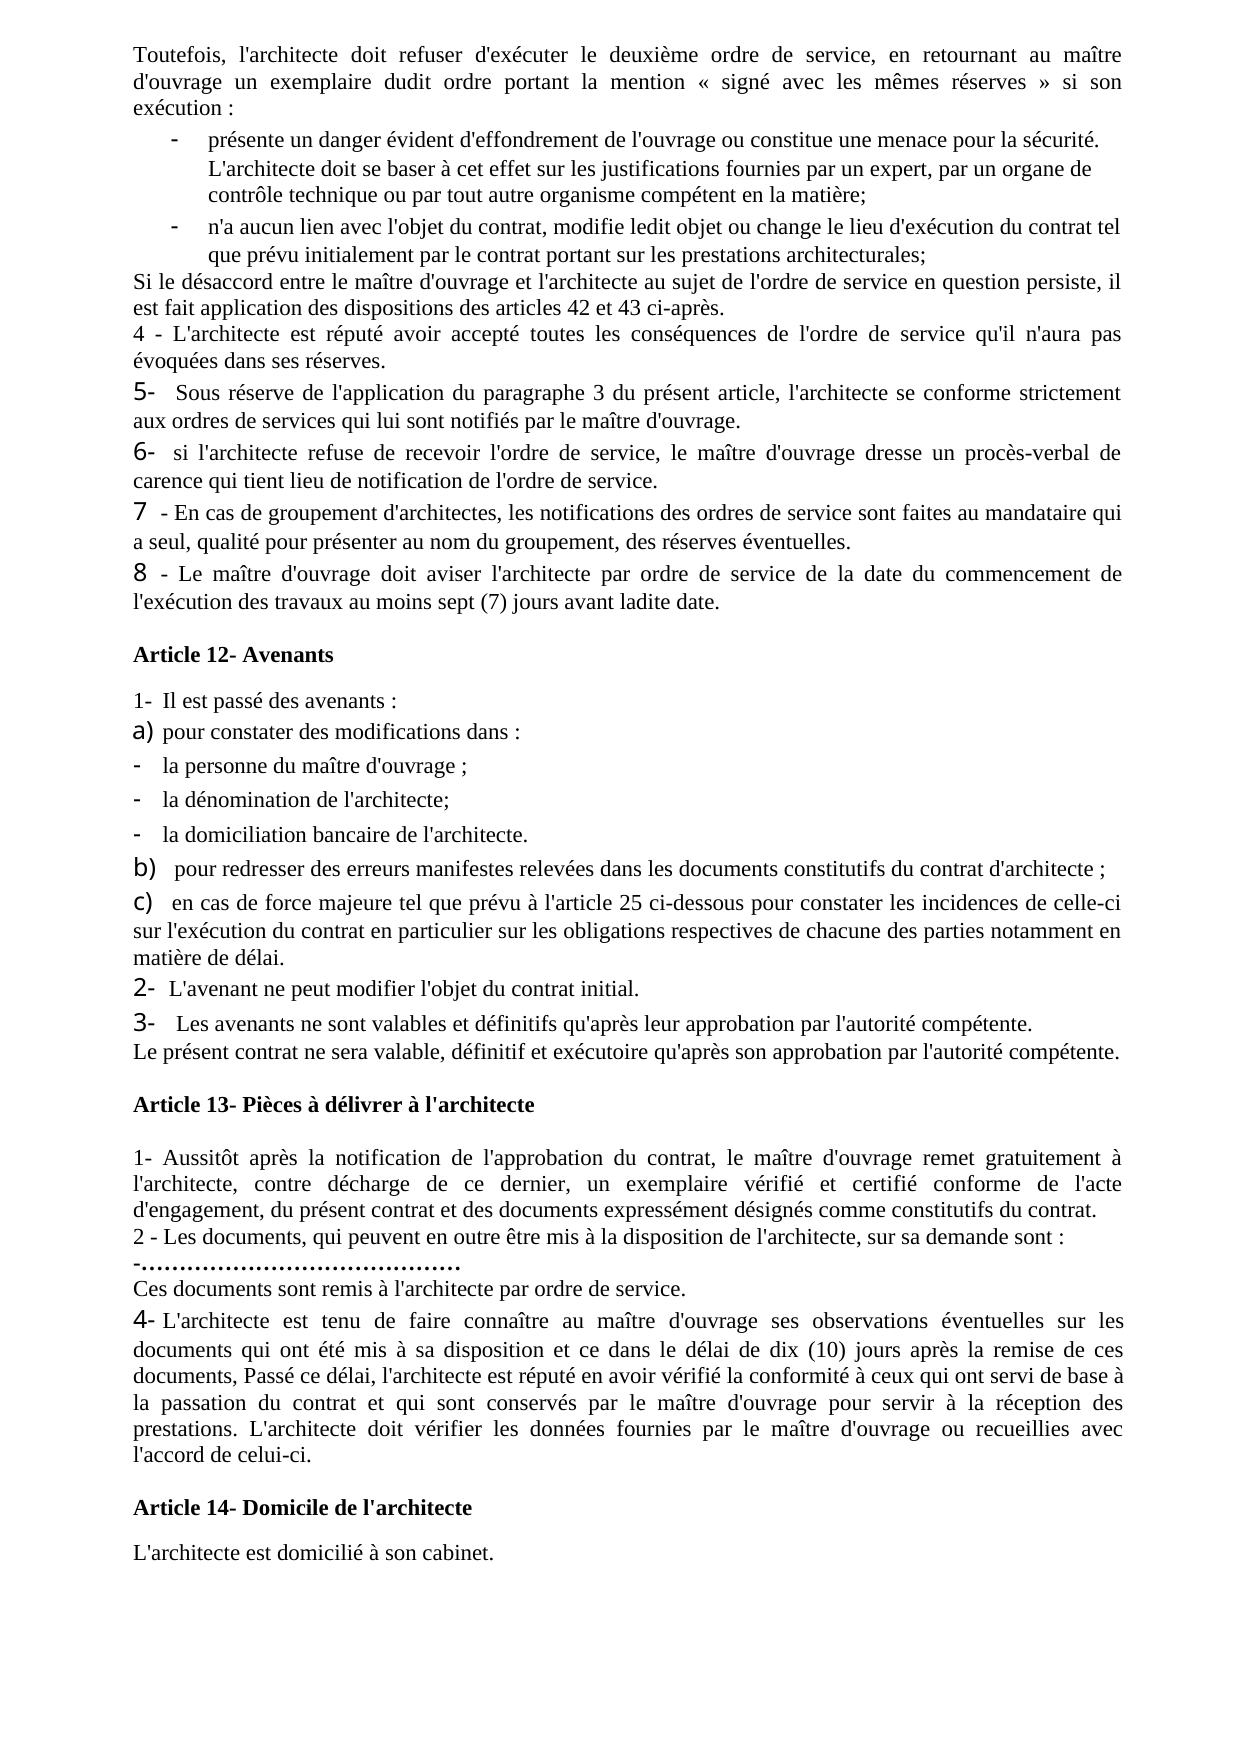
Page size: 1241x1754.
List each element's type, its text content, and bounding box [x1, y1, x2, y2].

list la personne du maître d'ouvrage ; [133, 747, 1126, 781]
list pour constater des modifications dans : [132, 713, 1126, 747]
list présente un danger évident d'effondrement de l'ouvrage ou constitue une menace pour la sécurité. L'architecte doit se baser à cet effet sur les justifications fournies par un expert, par un organe de contrôle technique ou par tout autre organisme compétent en la matière; [170, 121, 1123, 207]
text 2 - Les documents, qui peuvent en outre être mis à la disposition de l'architecte, sur sa demande sont : [133, 1223, 1123, 1249]
list la dénomination de l'architecte; [133, 781, 1126, 815]
list Les avenants ne sont valables et définitifs qu'après leur approbation par l'autorité compétente. [133, 1004, 1123, 1038]
list si l'architecte refuse de recevoir l'ordre de service, le maître d'ouvrage dresse un procès-verbal de carence qui tient lieu de notification de l'ordre de service. [133, 433, 1123, 494]
text Article 14- Domicile de l'architecte [133, 1494, 1126, 1520]
text Si le désaccord entre le maître d'ouvrage et l'architecte au sujet de l'ordre de service en question persiste, il est fait application des dispositions des articles 42 et 43 ci-après. [133, 268, 1123, 320]
list Il est passé des avenants : [133, 687, 1126, 713]
text 1- Aussitôt après la notification de l'approbation du contrat, le maître d'ouvrage remet gratuitement à l'architecte, contre décharge de ce dernier, un exemplaire vérifié et certifié conforme de l'acte d'engagement, du présent contrat et des documents expressément désignés comme constitutifs du contrat. [133, 1144, 1123, 1223]
list L'architecte est tenu de faire connaître au maître d'ouvrage ses observations éventuelles sur les documents qui ont été mis à sa disposition et ce dans le délai de dix (10) jours après la remise de ces documents, Passé ce délai, l'architecte est réputé en avoir vérifié la conformité à ceux qui ont servi de base à la passation du contrat et qui sont conservés par le maître d'ouvrage pour servir à la réception des prestations. L'architecte doit vérifier les données fournies par le maître d'ouvrage ou recueillies avec l'accord de celui-ci. [133, 1302, 1126, 1468]
text -…………………………………… [133, 1249, 1123, 1275]
text L'architecte est domicilié à son cabinet. [133, 1539, 1126, 1566]
text Le présent contrat ne sera valable, définitif et exécutoire qu'après son approbation par l'autorité compétente. [133, 1038, 1123, 1064]
list en cas de force majeure tel que prévu à l'article 25 ci-dessous pour constater les incidences de celle-ci sur l'exécution du contrat en particulier sur les obligations respectives de chacune des parties notamment en matière de délai. [133, 883, 1123, 970]
list L'avenant ne peut modifier l'objet du contrat initial. [133, 970, 1126, 1004]
text Article 12- Avenants [133, 641, 1126, 667]
list n'a aucun lien avec l'objet du contrat, modifie ledit objet ou change le lieu d'exécution du contrat tel que prévu initialement par le contrat portant sur les prestations architecturales; [170, 207, 1123, 268]
text Ces documents sont remis à l'architecte par ordre de service. [133, 1275, 1126, 1302]
text 4 - L'architecte est réputé avoir accepté toutes les conséquences de l'ordre de service qu'il n'aura pas évoquées dans ses réserves. [133, 320, 1123, 373]
text Article 13- Pièces à délivrer à l'architecte [133, 1091, 1126, 1117]
list la domiciliation bancaire de l'architecte. [133, 815, 1126, 849]
list pour redresser des erreurs manifestes relevées dans les documents constitutifs du contrat d'architecte ; [133, 849, 1123, 883]
list Sous réserve de l'application du paragraphe 3 du présent article, l'architecte se conforme strictement aux ordres de services qui lui sont notifiés par le maître d'ouvrage. [133, 373, 1123, 433]
list - En cas de groupement d'architectes, les notifications des ordres de service sont faites au mandataire qui a seul, qualité pour présenter au nom du groupement, des réserves éventuelles. [133, 494, 1123, 554]
list - Le maître d'ouvrage doit aviser l'architecte par ordre de service de la date du commencement de l'exécution des travaux au moins sept (7) jours avant ladite date. [133, 554, 1123, 615]
text Toutefois, l'architecte doit refuser d'exécuter le deuxième ordre de service, en retournant au maître d'ouvrage un exemplaire dudit ordre portant la mention « signé avec les mêmes réserves » si son exécution : [133, 41, 1123, 121]
